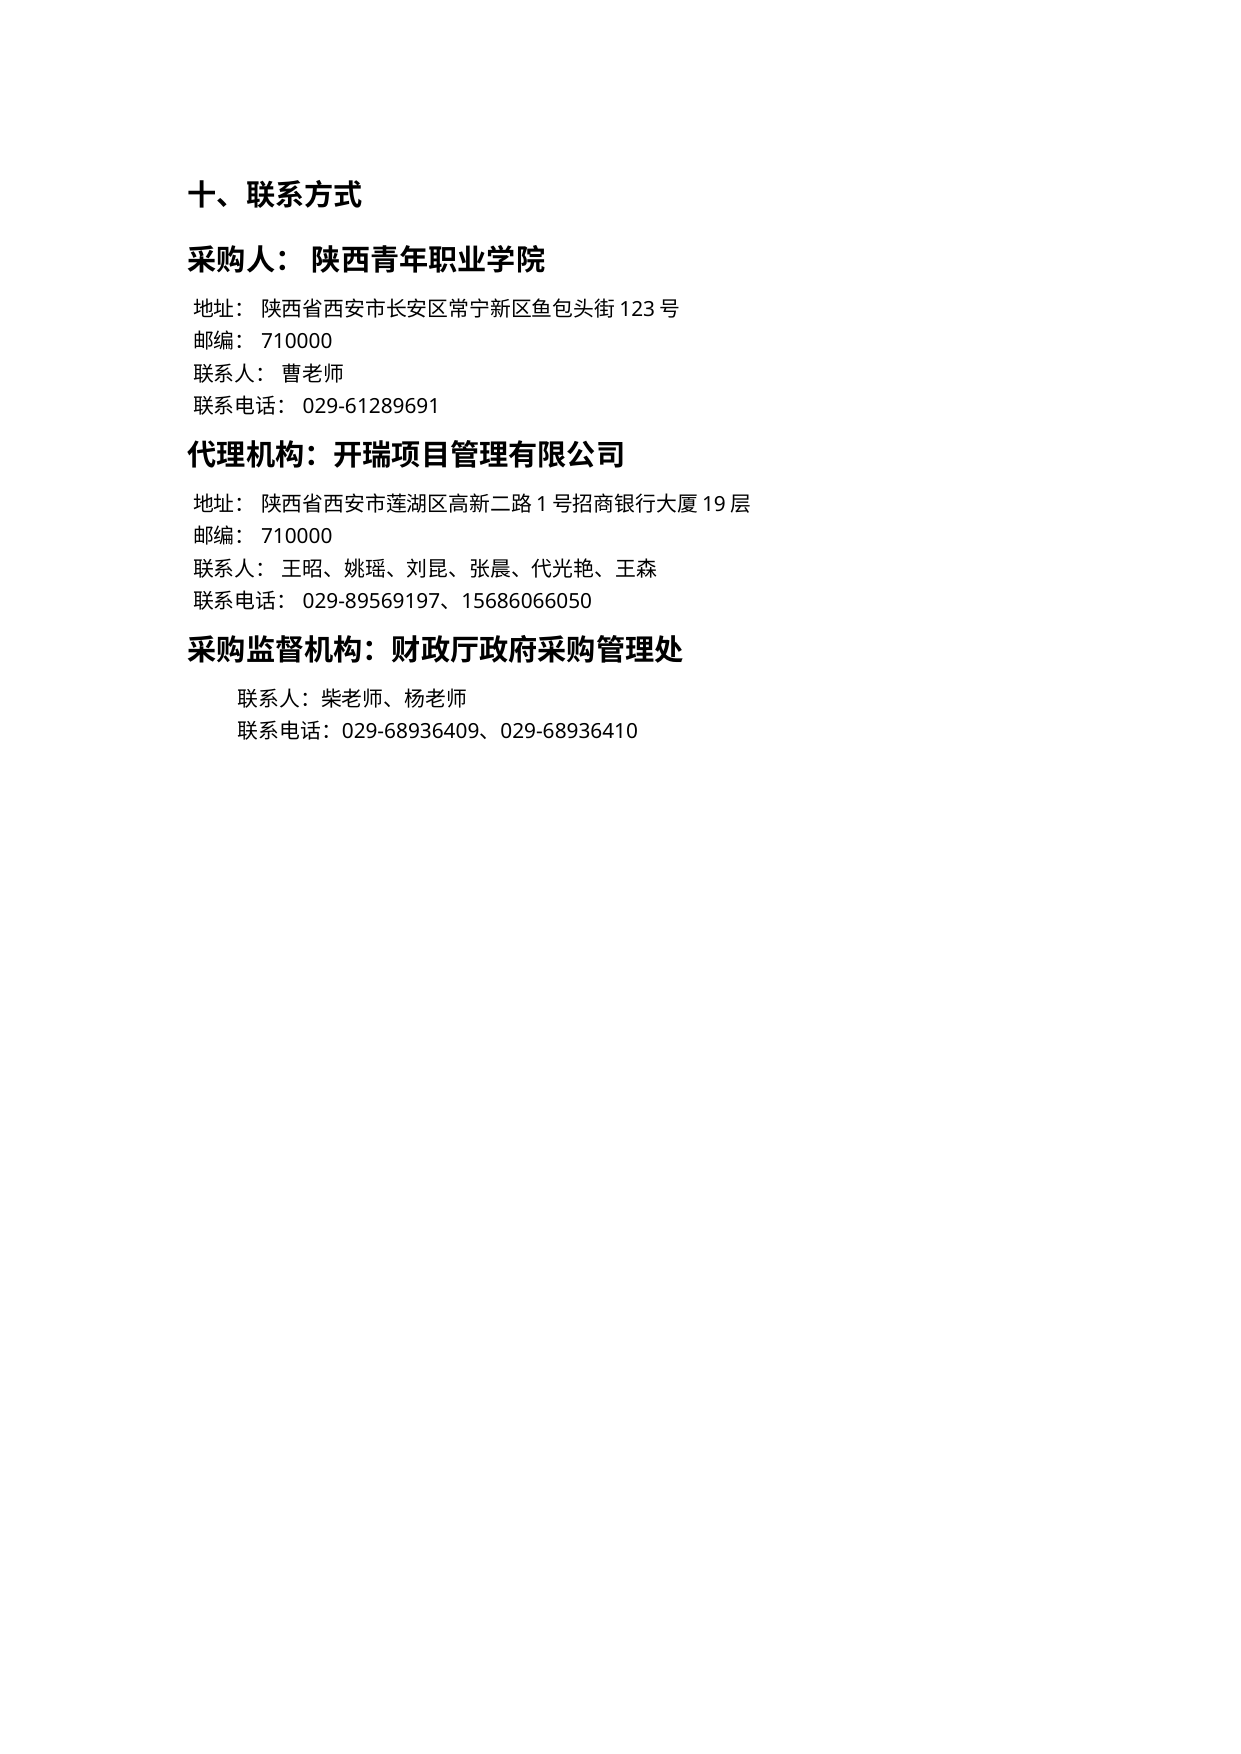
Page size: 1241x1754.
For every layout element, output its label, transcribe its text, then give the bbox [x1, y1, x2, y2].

text 代理机构：开瑞项目管理有限公司 [187, 422, 1053, 487]
text 采购监督机构：财政厅政府采购管理处 [187, 617, 1053, 682]
text 邮编： 710000 [187, 324, 1053, 357]
text 联系人： 曹老师 [187, 357, 1053, 389]
text 邮编： 710000 [187, 519, 1053, 552]
text 十、联系方式 [187, 162, 1053, 227]
text 联系电话： 029-61289691 [187, 389, 1053, 422]
text 联系人： 王昭、姚瑶、刘昆、张晨、代光艳、王森 [187, 552, 1053, 584]
text 联系人：柴老师、杨老师 [187, 682, 1053, 714]
text 联系电话：029-68936409、029-68936410 [187, 714, 1053, 747]
text 采购人： 陕西青年职业学院 [187, 227, 1053, 292]
text 地址： 陕西省西安市长安区常宁新区鱼包头街123号 [187, 292, 1053, 324]
text 地址： 陕西省西安市莲湖区高新二路1号招商银行大厦19层 [187, 487, 1053, 519]
text 联系电话： 029-89569197、15686066050 [187, 584, 1053, 617]
